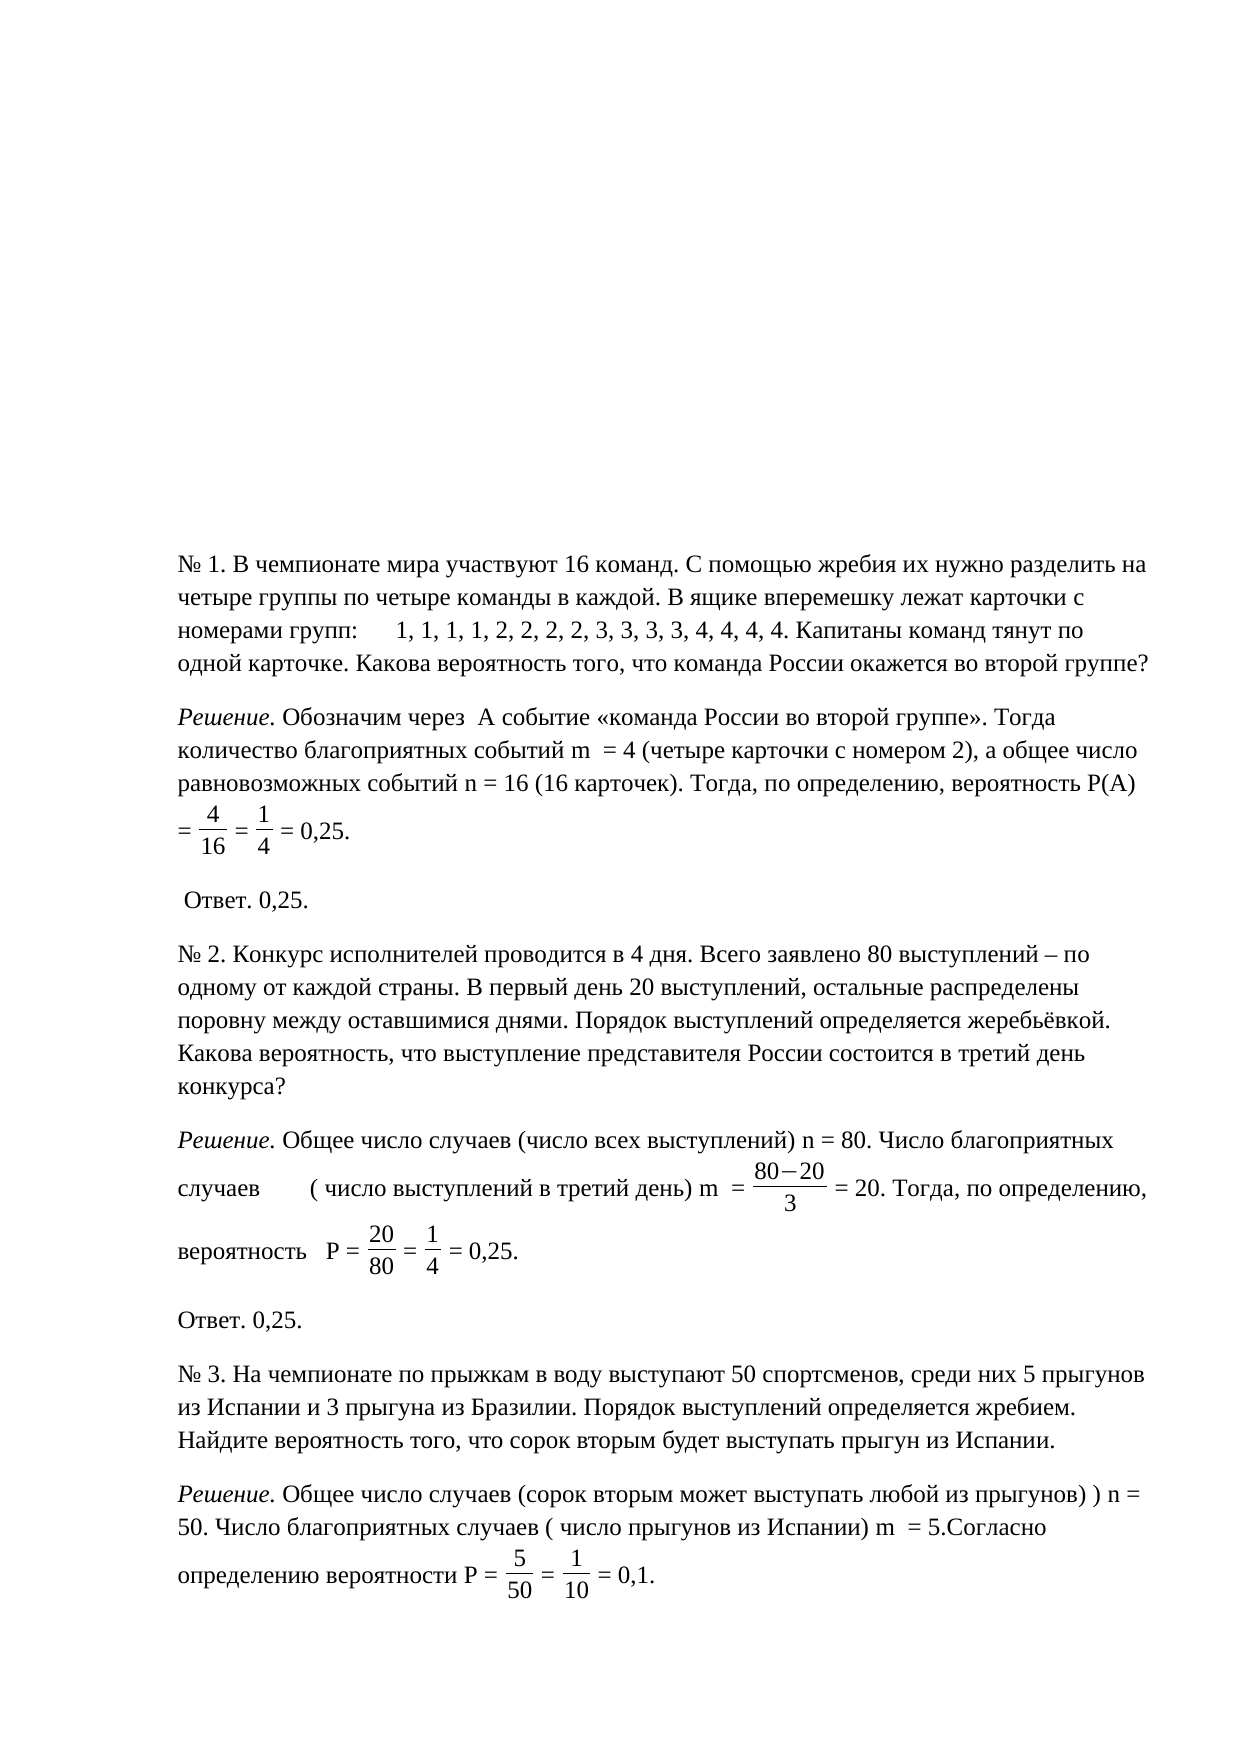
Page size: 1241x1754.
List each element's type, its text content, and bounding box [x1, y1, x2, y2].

text № 3. На чемпионате по прыжкам в воду выступают 50 спортсменов, среди них 5 прыгунов из Испании и 3 прыгуна из Бразилии. Порядок выступлений определяется жребием. Найдите вероятность того, что сорок вторым будет выступать прыгун из Испании. [177, 1359, 1152, 1454]
text Ответ. 0,25. [177, 1305, 1152, 1334]
text № 1. В чемпионате мира участвуют 16 команд. С помощью жребия их нужно разделить на четыре группы по четыре команды в каждой. В ящике вперемешку лежат карточки с номерами групп: 1, 1, 1, 1, 2, 2, 2, 2, 3, 3, 3, 3, 4, 4, 4, 4. Капитаны команд тянут по одной карточке. Какова вероятность того, что команда России окажется во второй группе? [177, 549, 1152, 677]
text Решение. Общее число случаев (сорок вторым может выступать любой из прыгунов) ) n = 50. Число благоприятных случаев ( число прыгунов из Испании) m = 5.Согласно определению вероятности Р = = = 0,1. [177, 1479, 1152, 1604]
text Решение. Обозначим через А событие «команда России во второй группе». Тогда количество благоприятных событий m = 4 (четыре карточки с номером 2), а общее число равновозможных событий n = 16 (16 карточек). Тогда, по определению, вероятность Р(А) = = = 0,25. [177, 702, 1152, 860]
text Ответ. 0,25. [177, 885, 1152, 914]
text № 2. Конкурс исполнителей проводится в 4 дня. Всего заявлено 80 выступлений – по одному от каждой страны. В первый день 20 выступлений, остальные распределены поровну между оставшимися днями. Порядок выступлений определяется жеребьёвкой. Какова вероятность, что выступление представителя России состоится в третий день конкурса? [177, 939, 1152, 1100]
text Решение. Общее число случаев (число всех выступлений) n = 80. Число благоприятных случаев ( число выступлений в третий день) m = = 20. Тогда, по определению, вероятность Р = = = 0,25. [177, 1125, 1152, 1280]
